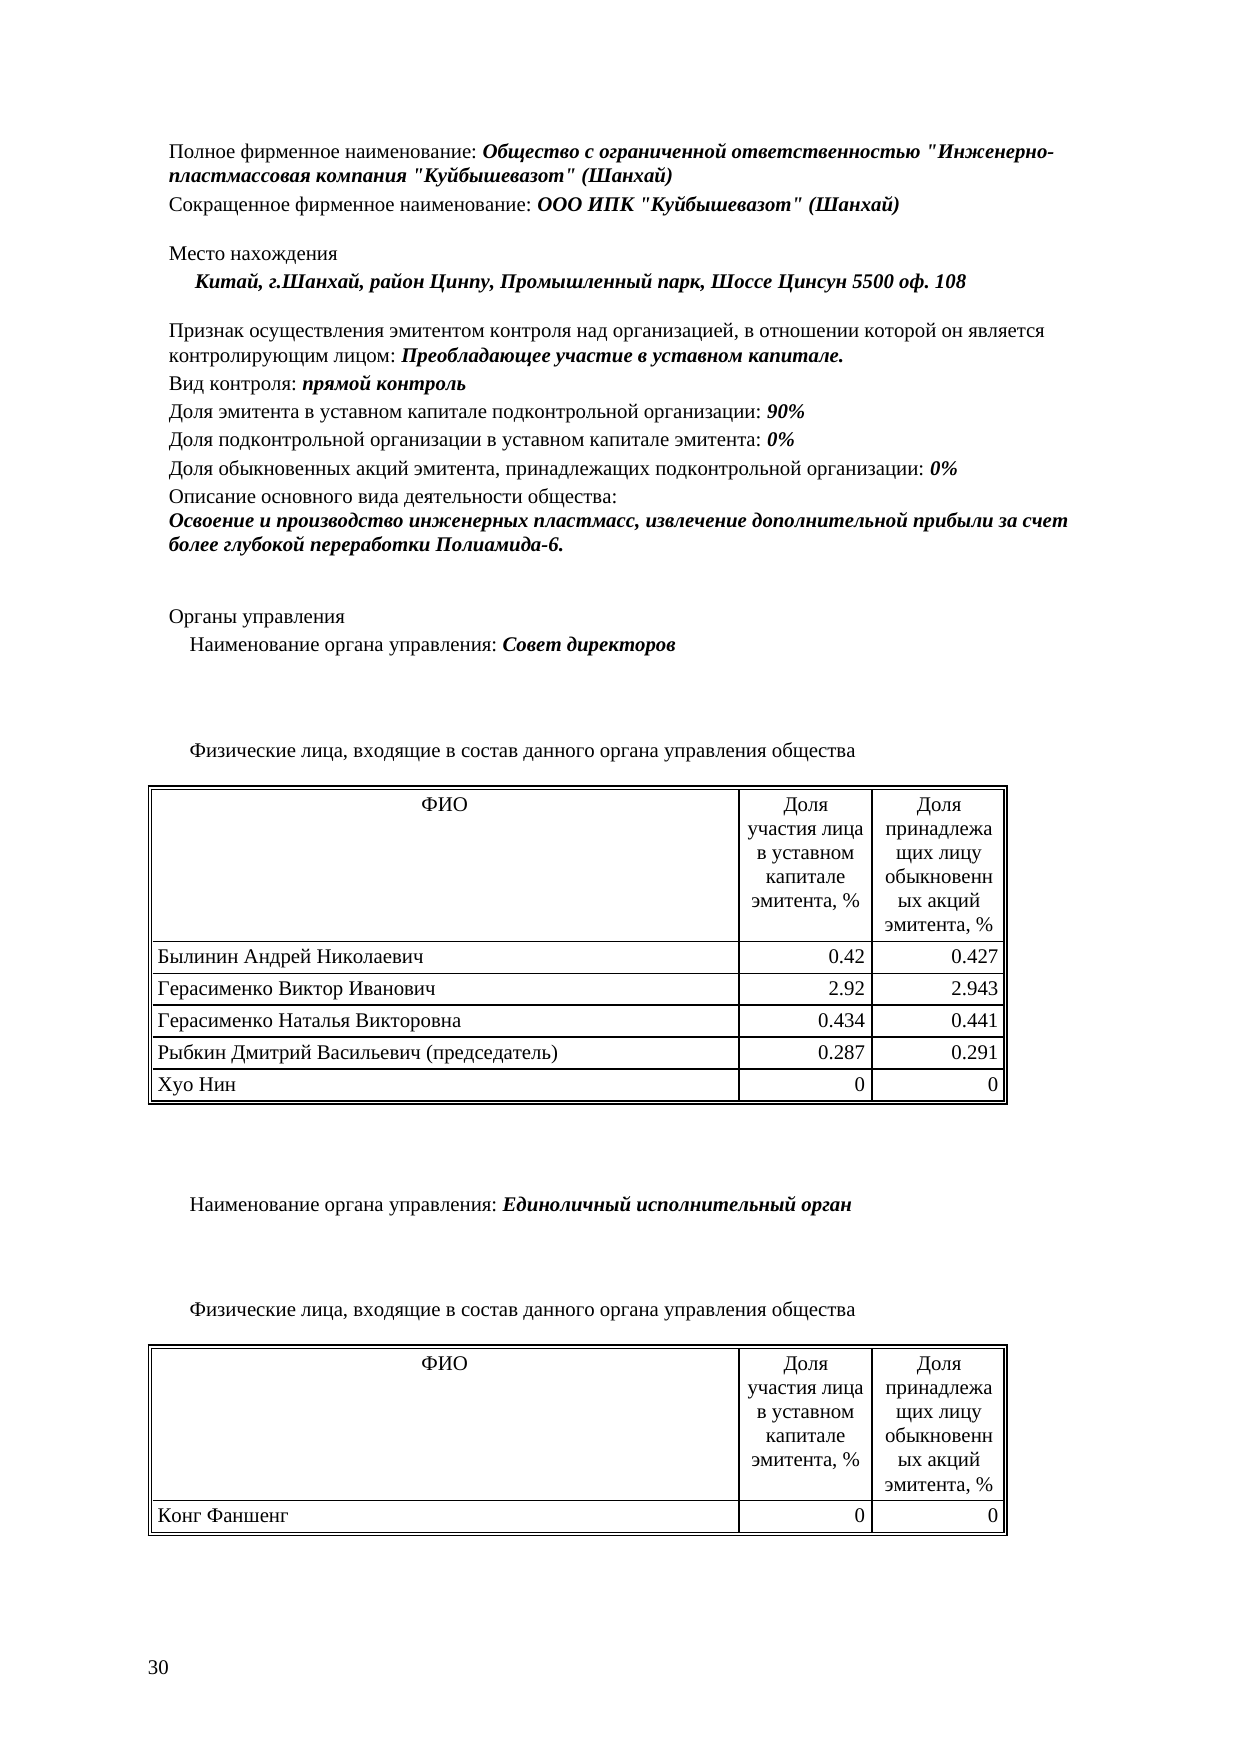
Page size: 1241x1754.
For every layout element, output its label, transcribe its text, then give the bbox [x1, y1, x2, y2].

table_cell 0.434 [740, 1006, 871, 1036]
subtitle Физические лица, входящие в состав данного органа управления общества [189, 738, 1092, 762]
table_cell Герасименко Наталья Викторовна [152, 1005, 738, 1036]
table_cell 0 [740, 1501, 871, 1532]
table_cell 0.287 [740, 1038, 871, 1068]
table_cell Рыбкин Дмитрий Васильевич (председатель) [152, 1037, 738, 1068]
text Признак осуществления эмитентом контроля над организацией, в отношении которой он является контролирующим лицом: Преобладающее участие в уставном капитале. [168, 318, 1092, 367]
table_header Доля принадлежащих лицу обыкновенных акций эмитента, % [873, 1349, 1003, 1500]
text Доля эмитента в уставном капитале подконтрольной организации: 90% [168, 399, 1092, 423]
text Китай, г.Шанхай, район Цинпу, Промышленный парк, Шоссе Цинсун 5500 оф. 108 [189, 269, 1092, 293]
table_cell Былинин Андрей Николаевич [152, 942, 738, 972]
text Доля подконтрольной организации в уставном капитале эмитента: 0% [168, 427, 1092, 451]
subtitle Физические лица, входящие в состав данного органа управления общества [189, 1297, 1092, 1321]
table_cell 0 [740, 1070, 871, 1100]
table_cell 0 [873, 1501, 1003, 1532]
text Наименование органа управления: Единоличный исполнительный орган [189, 1191, 1092, 1216]
table_header Доля участия лица в уставном капитале эмитента, % [740, 1349, 871, 1500]
table_cell 2.943 [873, 974, 1003, 1004]
table_header Доля участия лица в уставном капитале эмитента, % [740, 790, 871, 941]
text Сокращенное фирменное наименование: ООО ИПК "Куйбышевазот" (Шанхай) [168, 192, 1092, 216]
table_cell 0.427 [873, 942, 1003, 972]
text Наименование органа управления: Совет директоров [189, 632, 1092, 656]
subtitle Органы управления [168, 604, 1092, 628]
table_header Доля принадлежащих лицу обыкновенных акций эмитента, % [873, 790, 1003, 941]
table_cell Конг Фаншенг [152, 1501, 738, 1532]
text Полное фирменное наименование: Общество с ограниченной ответственностью "Инженерно-пластмассовая компания "Куйбышевазот" (Шанхай) [168, 139, 1092, 187]
table_header ФИО [152, 790, 738, 941]
table_cell Герасименко Виктор Иванович [152, 974, 738, 1004]
table_cell 0.42 [740, 942, 871, 972]
text Доля обыкновенных акций эмитента, принадлежащих подконтрольной организации: 0% [168, 455, 1092, 479]
table_cell 2.92 [740, 974, 871, 1004]
table_cell Хуо Нин [152, 1069, 738, 1100]
table_header ФИО [152, 1349, 738, 1500]
table_cell 0.441 [873, 1006, 1003, 1036]
text Вид контроля: прямой контроль [168, 371, 1092, 395]
text Описание основного вида деятельности общества: Освоение и производство инженерных пластмасс, извлечение дополнительной прибыли за счет более глубокой переработки Полиамида-6. [168, 484, 1092, 556]
subtitle Место нахождения [168, 241, 1092, 265]
table_cell 0.291 [873, 1038, 1003, 1068]
table_cell 0 [873, 1070, 1003, 1100]
